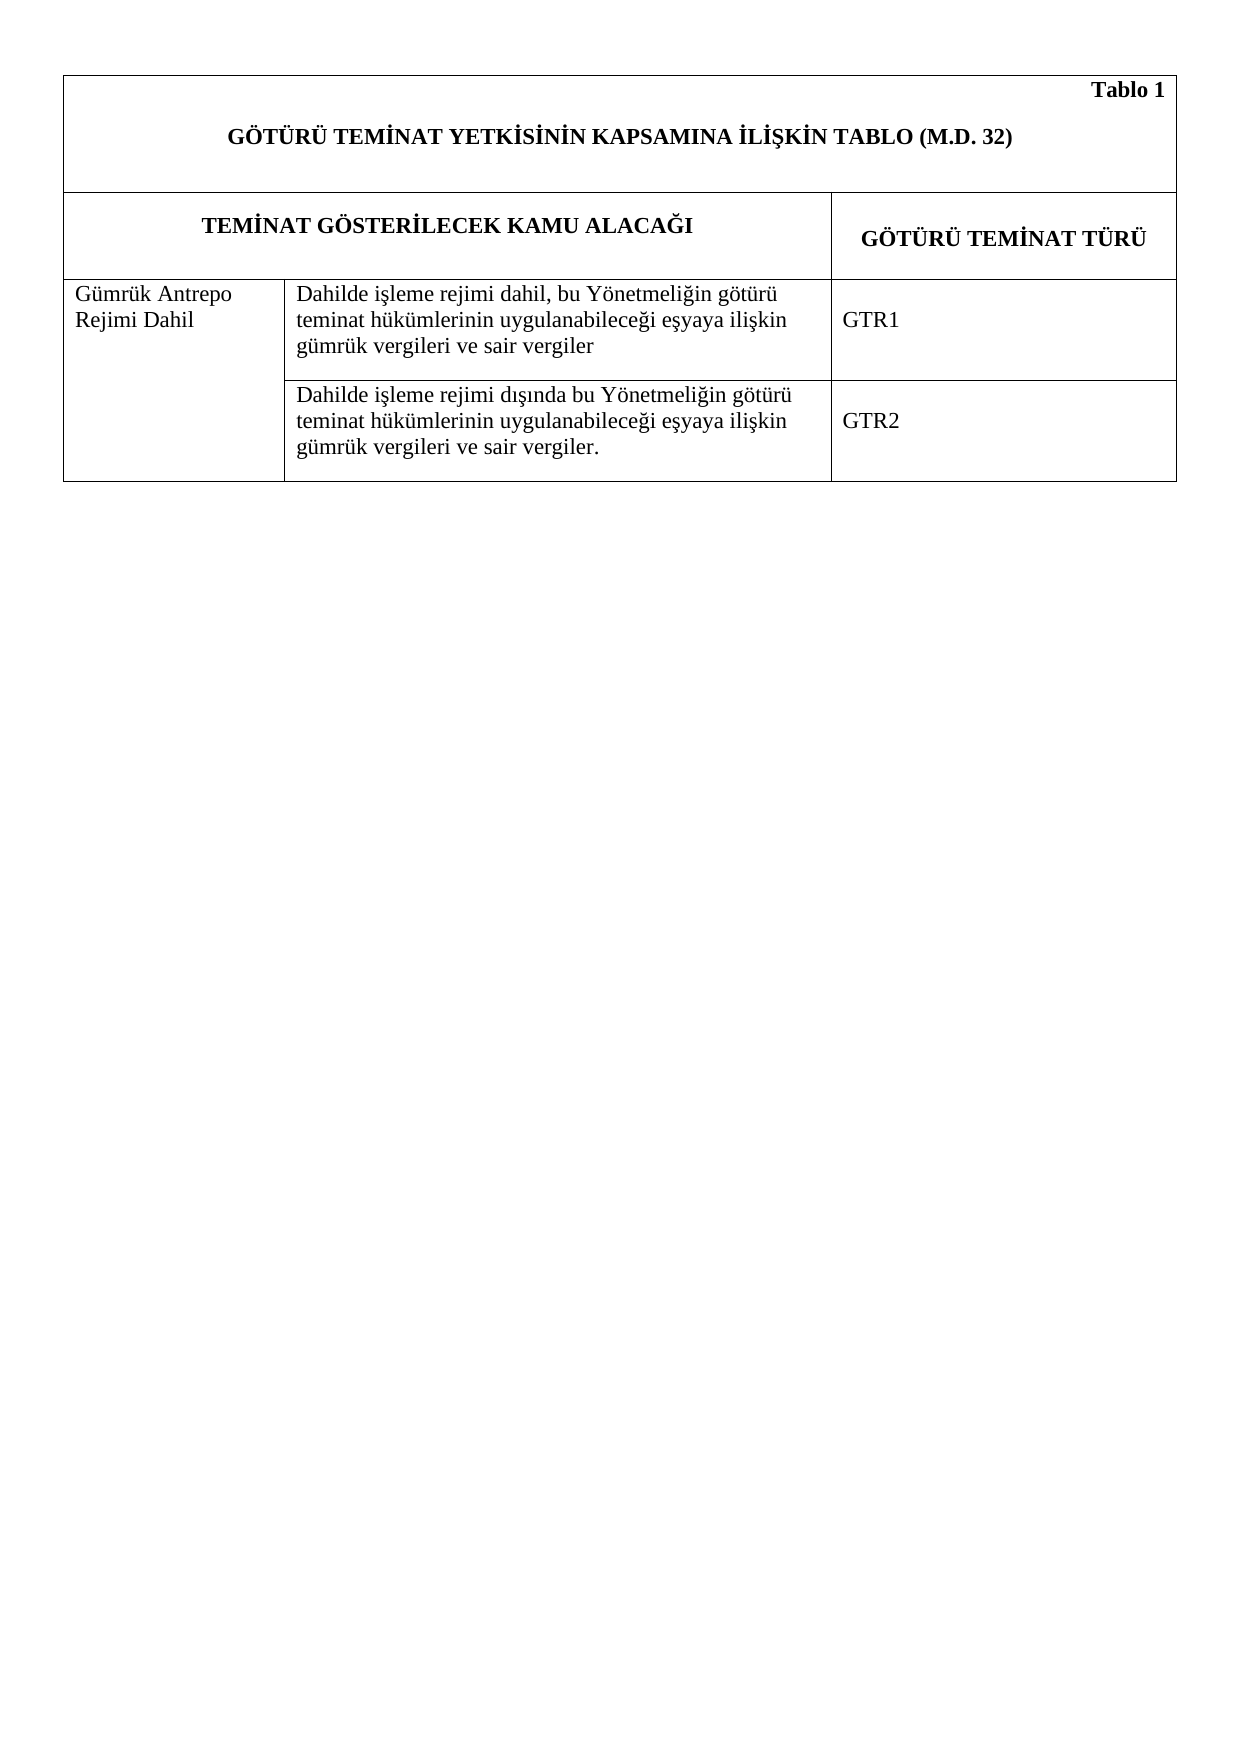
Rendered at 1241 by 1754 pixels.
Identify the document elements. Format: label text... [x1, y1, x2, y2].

table_cell GTR1 [832, 280, 1176, 379]
table_cell Gümrük Antrepo Rejimi Dahil [64, 280, 284, 481]
table_cell GÖTÜRÜ TEMİNAT TÜRÜ [832, 193, 1176, 279]
table_cell Dahilde işleme rejimi dahil, bu Yönetmeliğin götürü teminat hükümlerinin uygulanabileceği eşyaya ilişkin gümrük vergileri ve sair vergiler [285, 280, 831, 379]
table_cell GTR2 [832, 381, 1176, 481]
table_cell Dahilde işleme rejimi dışında bu Yönetmeliğin götürü teminat hükümlerinin uygulanabileceği eşyaya ilişkin gümrük vergileri ve sair vergiler. [285, 381, 831, 481]
table_header Tablo 1 GÖTÜRÜ TEMİNAT YETKİSİNİN KAPSAMINA İLİŞKİN TABLO (M.D. 32) [64, 76, 1176, 192]
table_cell TEMİNAT GÖSTERİLECEK KAMU ALACAĞI [64, 193, 831, 279]
